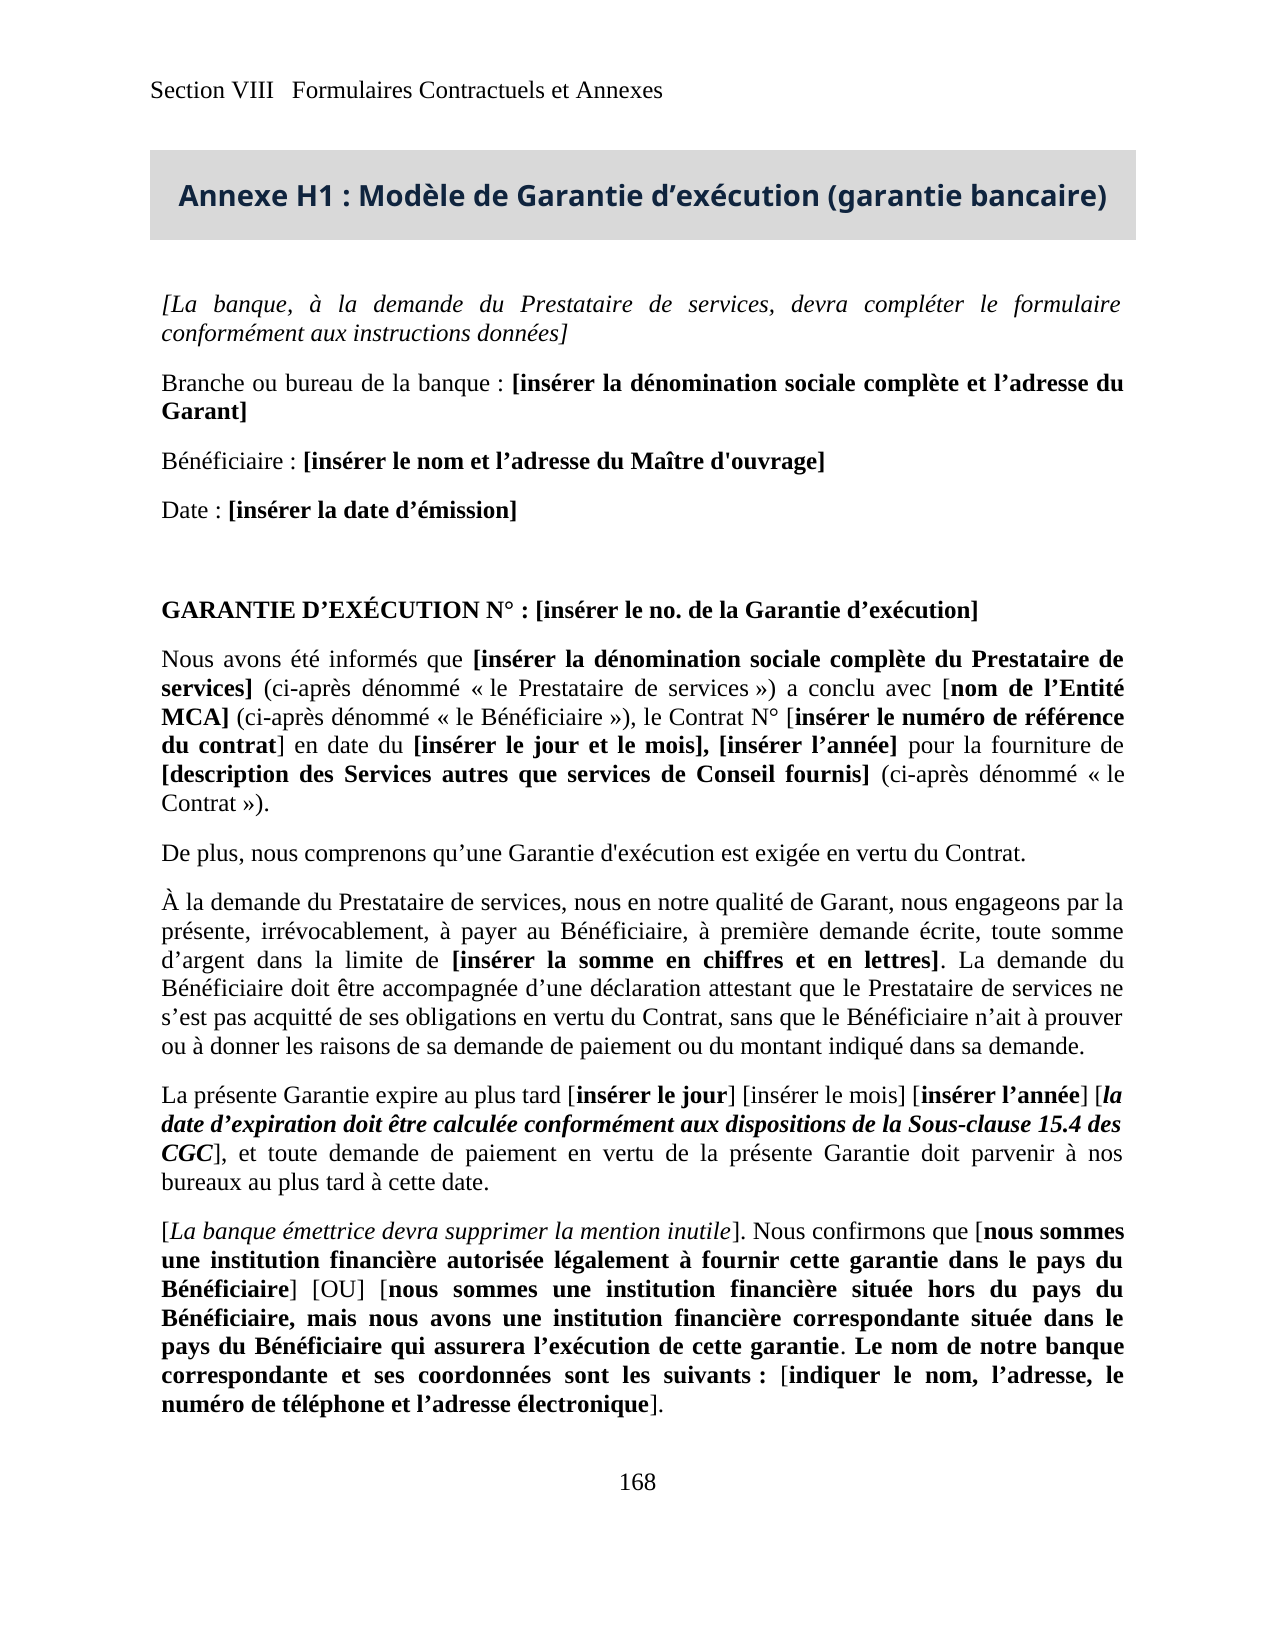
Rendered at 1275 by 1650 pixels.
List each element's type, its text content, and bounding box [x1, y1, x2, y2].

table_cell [150, 240, 1136, 1438]
table_header Annexe H1 : Modèle de Garantie d’exécution (garantie bancaire) [150, 150, 1136, 240]
